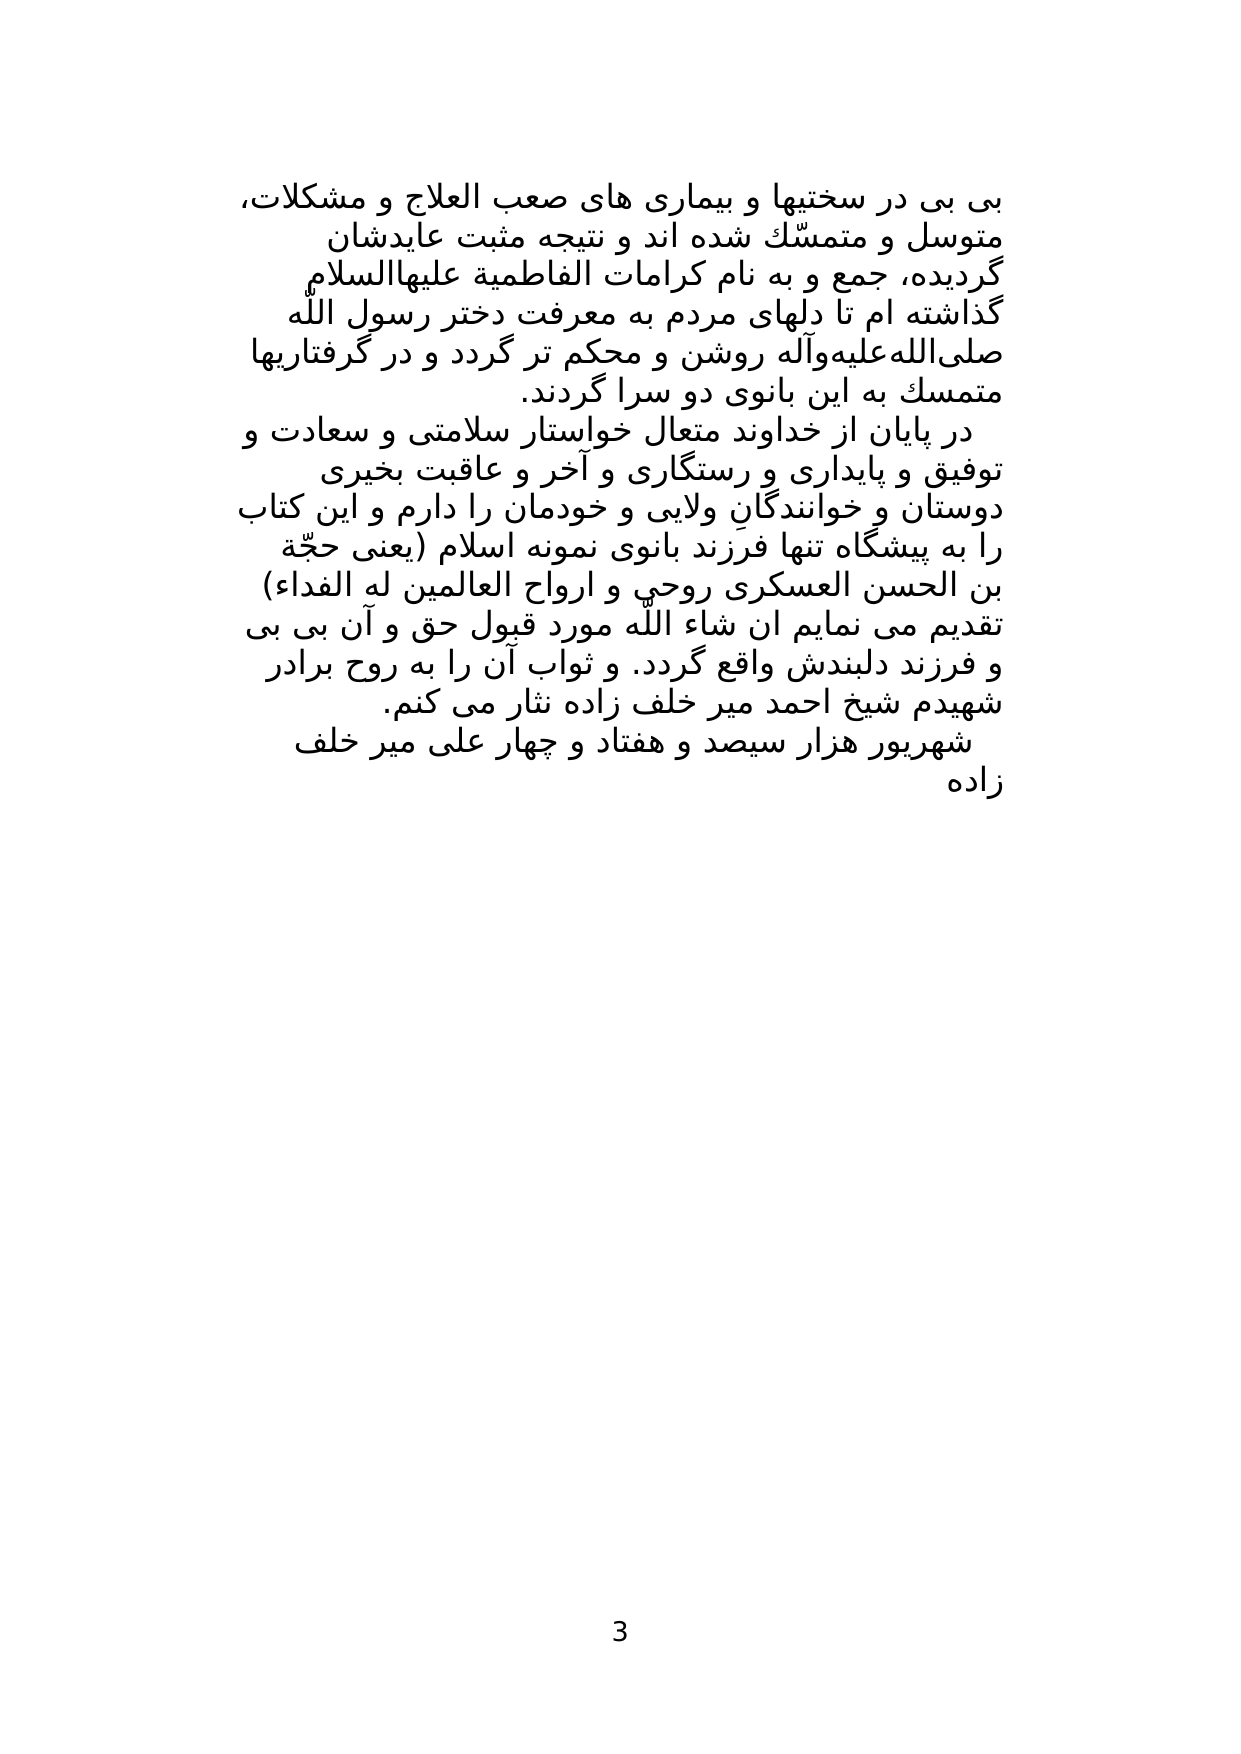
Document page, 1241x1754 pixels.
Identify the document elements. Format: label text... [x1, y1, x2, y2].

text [236, 177, 1004, 410]
text در پایان از خداوند متعال خواستار سلامتى و سعادت و توفیق و پایدارى و رستگارى و آخر و عاقبت بخیرى دوستان و خوانندگانِ ولایى و خودمان را دارم و این كتاب را به پیشگاه تنها فرزند بانوى نمونه اسلام (یعنى حجّة بن الحسن العسكرى روحى و ارواح العالمین له الفداء) تقدیم مى نمایم ان شاء اللّه مورد قبول حق و آن بى بى و فرزند دلبندش واقع گردد. و ثواب آن را به روح برادر شهیدم شیخ احمد میر خلف زاده نثار مى كنم. [236, 410, 1004, 721]
text شهریور هزار سیصد و هفتاد و چهار على میر خلف زاده [236, 721, 1004, 799]
